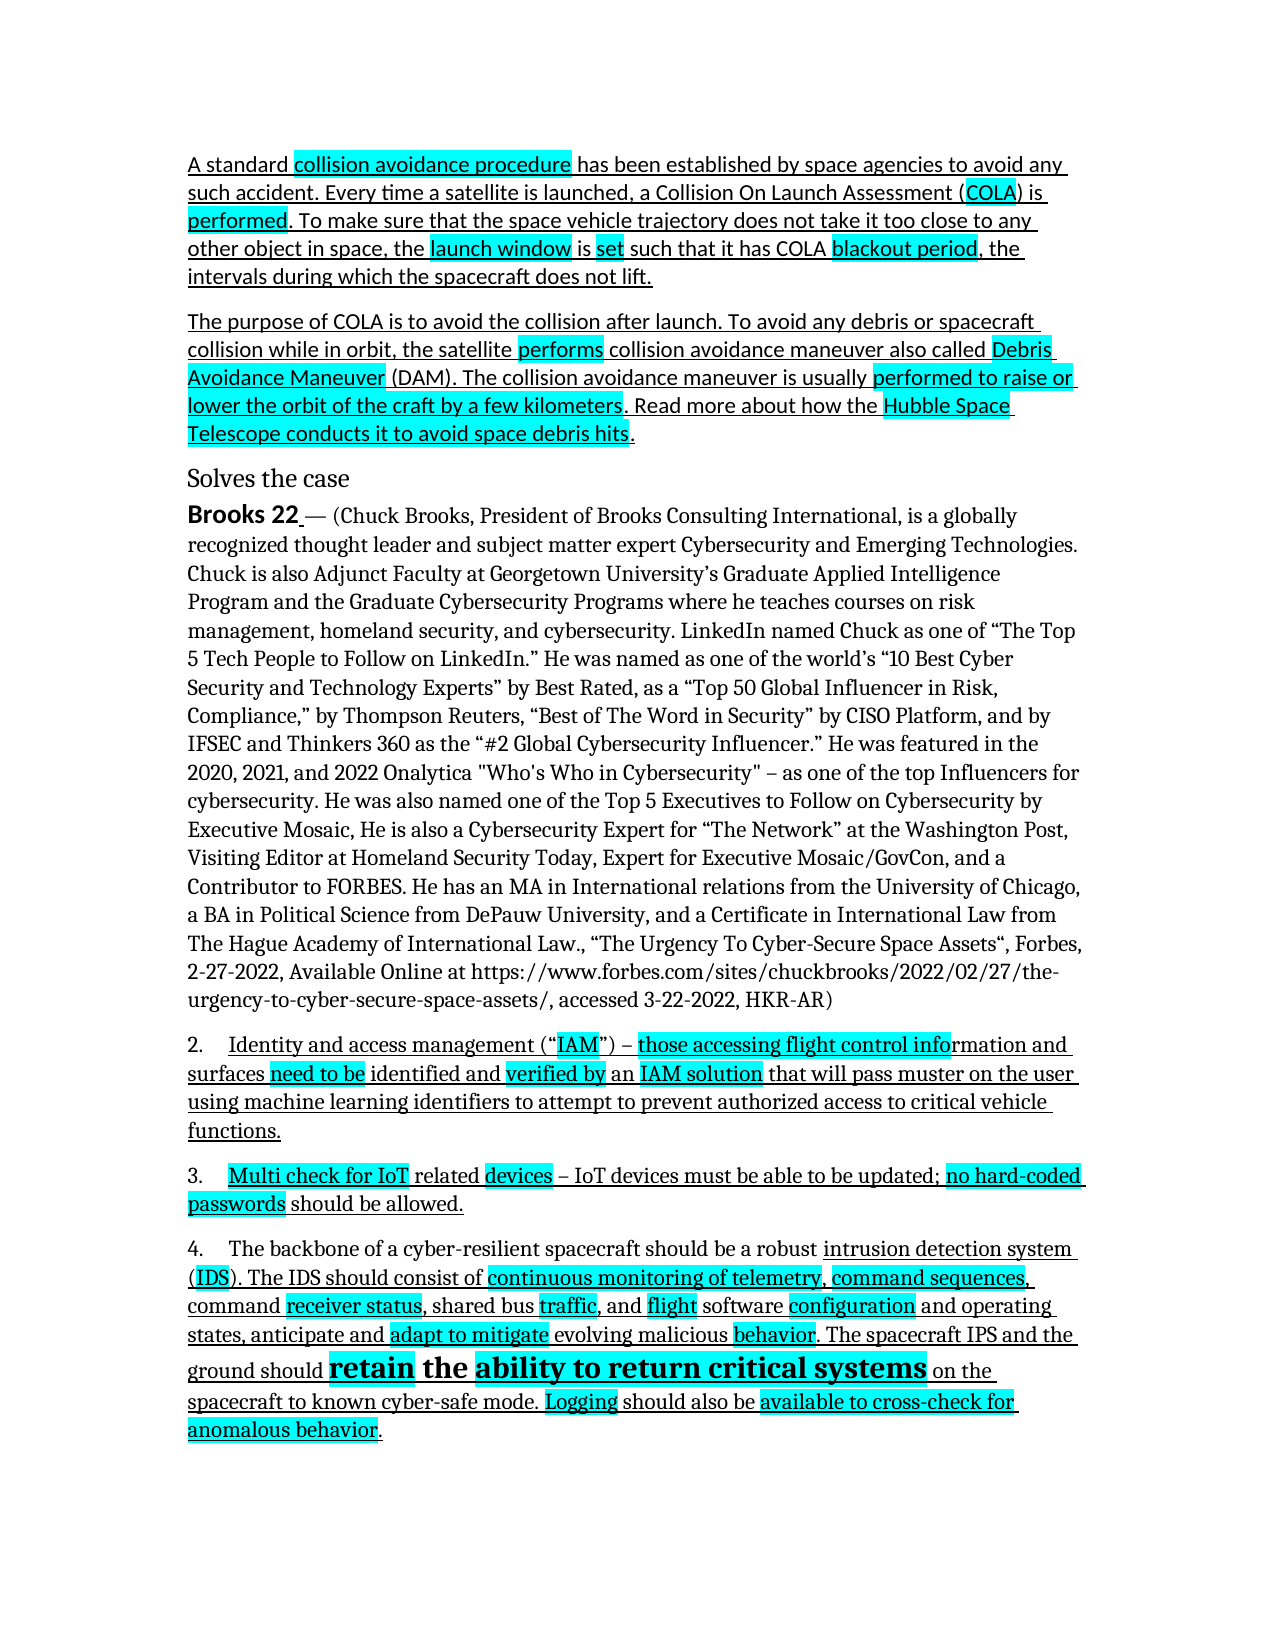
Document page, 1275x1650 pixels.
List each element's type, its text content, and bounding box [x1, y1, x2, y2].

text The purpose of COLA is to avoid the collision after launch. To avoid any debris or spacecraft collision while in orbit, the satellite performs collision avoidance maneuver also called Debris Avoidance Maneuver (DAM). The collision avoidance maneuver is usually performed to raise or lower the orbit of the craft by a few kilometers. Read more about how the Hubble Space Telescope conducts it to avoid space debris hits. [187, 307, 1087, 447]
subtitle Solves the case [187, 463, 1087, 495]
text 4. The backbone of a cyber-resilient spacecraft should be a robust intrusion detection system (IDS). The IDS should consist of continuous monitoring of telemetry, command sequences, command receiver status, shared bus traffic, and flight software configuration and operating states, anticipate and adapt to mitigate evolving malicious behavior. The spacecraft IPS and the ground should retain the ability to return critical systems on the spacecraft to known cyber-safe mode. Logging should also be available to cross-check for anomalous behavior. [187, 1236, 1087, 1443]
text Brooks 22 — (Chuck Brooks, President of Brooks Consulting International, is a globally recognized thought leader and subject matter expert Cybersecurity and Emerging Technologies. Chuck is also Adjunct Faculty at Georgetown University’s Graduate Applied Intelligence Program and the Graduate Cybersecurity Programs where he teaches courses on risk management, homeland security, and cybersecurity. LinkedIn named Chuck as one of “The Top 5 Tech People to Follow on LinkedIn.” He was named as one of the world’s “10 Best Cyber Security and Technology Experts” by Best Rated, as a “Top 50 Global Influencer in Risk, Compliance,” by Thompson Reuters, “Best of The Word in Security” by CISO Platform, and by IFSEC and Thinkers 360 as the “#2 Global Cybersecurity Influencer.” He was featured in the 2020, 2021, and 2022 Onalytica "Who's Who in Cybersecurity" – as one of the top Influencers for cybersecurity. He was also named one of the Top 5 Executives to Follow on Cybersecurity by Executive Mosaic, He is also a Cybersecurity Expert for “The Network” at the Washington Post, Visiting Editor at Homeland Security Today, Expert for Executive Mosaic/GovCon, and a Contributor to FORBES. He has an MA in International relations from the University of Chicago, a BA in Political Science from DePauw University, and a Certificate in International Law from The Hague Academy of International Law., “The Urgency To Cyber-Secure Space Assets“, Forbes, 2-27-2022, Available Online at https://www.forbes.com/sites/chuckbrooks/2022/02/27/the-urgency-to-cyber-secure-space-assets/, accessed 3-22-2022, HKR-AR) [187, 497, 1087, 1013]
text A standard collision avoidance procedure has been established by space agencies to avoid any such accident. Every time a satellite is launched, a Collision On Launch Assessment (COLA) is performed. To make sure that the space vehicle trajectory does not take it too close to any other object in space, the launch window is set such that it has COLA blackout period, the intervals during which the spacecraft does not lift. [187, 150, 1087, 290]
text 2. Identity and access management (“IAM”) – those accessing flight control information and surfaces need to be identified and verified by an IAM solution that will pass muster on the user using machine learning identifiers to attempt to prevent authorized access to critical vehicle functions. [187, 1032, 1087, 1144]
text 3. Multi check for IoT related devices – IoT devices must be able to be updated; no hard-coded passwords should be allowed. [187, 1163, 1087, 1217]
